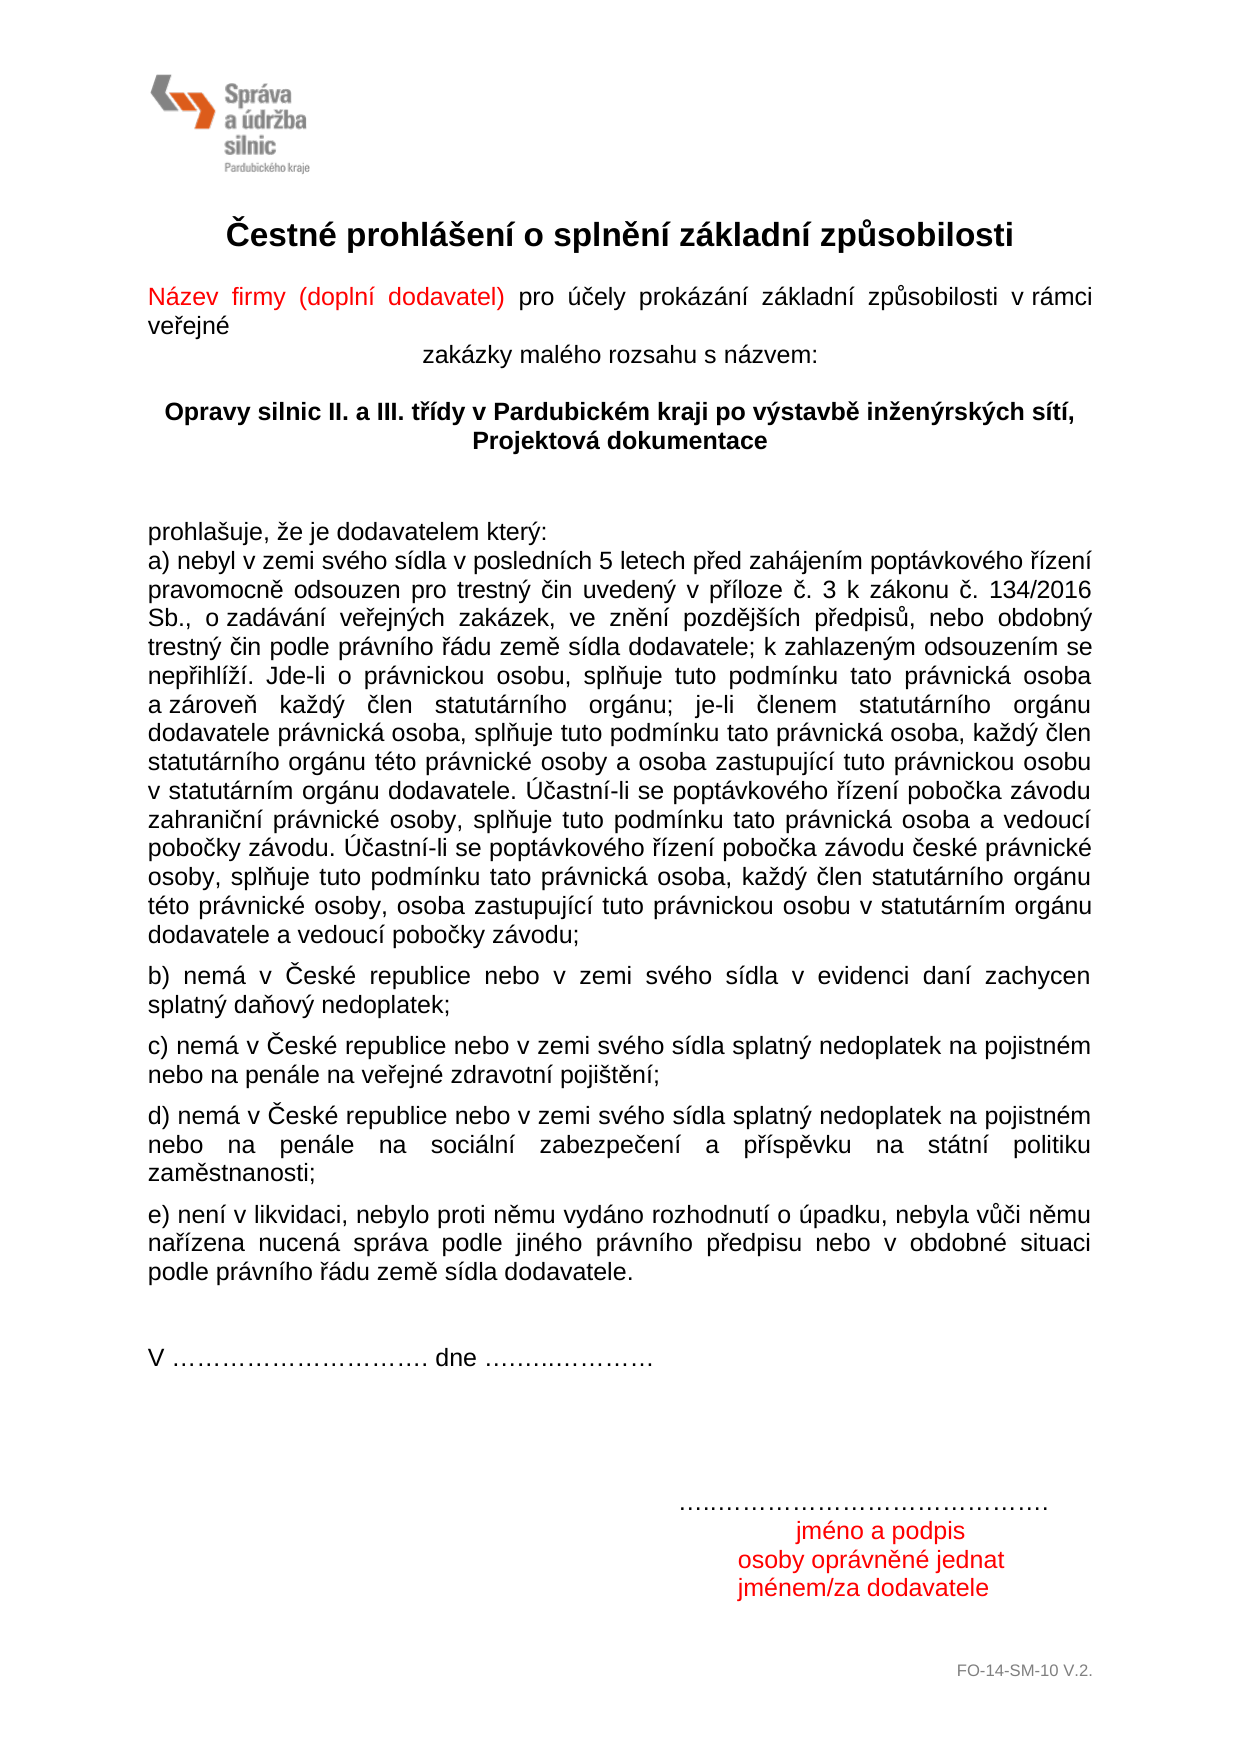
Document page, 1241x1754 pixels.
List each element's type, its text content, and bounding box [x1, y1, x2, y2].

text Opravy silnic II. a III. třídy v Pardubickém kraji po výstavbě inženýrských sítí, Projektová dokumentace [148, 397, 1093, 455]
text …..…………………………………. [664, 1487, 1093, 1516]
text Čestné prohlášení o splnění základní způsobilosti [148, 215, 1093, 254]
text b) nemá v České republice nebo v zemi svého sídla v evidenci daní zachycen splatný daňový nedoplatek; [148, 961, 1093, 1018]
picture [147, 73, 314, 177]
text zakázky malého rozsahu s názvem: [148, 340, 1093, 369]
text e) není v likvidaci, nebylo proti němu vydáno rozhodnutí o úpadku, nebyla vůči němu nařízena nucená správa podle jiného právního předpisu nebo v obdobné situaci podle právního řádu země sídla dodavatele. [148, 1200, 1093, 1286]
text jméno a podpis [590, 1516, 1093, 1545]
text V …………………………. dne ….…..………… [148, 1343, 1093, 1372]
text prohlašuje, že je dodavatelem který: [148, 517, 1093, 546]
text a) nebyl v zemi svého sídla v posledních 5 letech před zahájením poptávkového řízení pravomocně odsouzen pro trestný čin uvedený v příloze č. 3 k zákonu č. 134/2016 Sb., o zadávání veřejných zakázek, ve znění pozdějších předpisů, nebo obdobný trestný čin podle právního řádu země sídla dodavatele; k zahlazeným odsouzením se nepřihlíží. Jde-li o právnickou osobu, splňuje tuto podmínku tato právnická osoba a zároveň každý člen statutárního orgánu; je-li členem statutárního orgánu dodavatele právnická osoba, splňuje tuto podmínku tato právnická osoba, každý člen statutárního orgánu této právnické osoby a osoba zastupující tuto právnickou osobu v statutárním orgánu dodavatele. Účastní-li se poptávkového řízení pobočka závodu zahraniční právnické osoby, splňuje tuto podmínku tato právnická osoba a vedoucí pobočky závodu. Účastní-li se poptávkového řízení pobočka závodu české právnické osoby, splňuje tuto podmínku tato právnická osoba, každý člen statutárního orgánu této právnické osoby, osoba zastupující tuto právnickou osobu v statutárním orgánu dodavatele a vedoucí pobočky závodu; [148, 546, 1093, 948]
text Název firmy (doplní dodavatel) pro účely prokázání základní způsobilosti v rámci veřejné [148, 282, 1093, 340]
text c) nemá v České republice nebo v zemi svého sídla splatný nedoplatek na pojistném nebo na penále na veřejné zdravotní pojištění; [148, 1031, 1093, 1088]
text osoby oprávněné jednat jménem/za dodavatele [738, 1545, 1093, 1602]
text d) nemá v České republice nebo v zemi svého sídla splatný nedoplatek na pojistném nebo na penále na sociální zabezpečení a příspěvku na státní politiku zaměstnanosti; [148, 1101, 1093, 1187]
